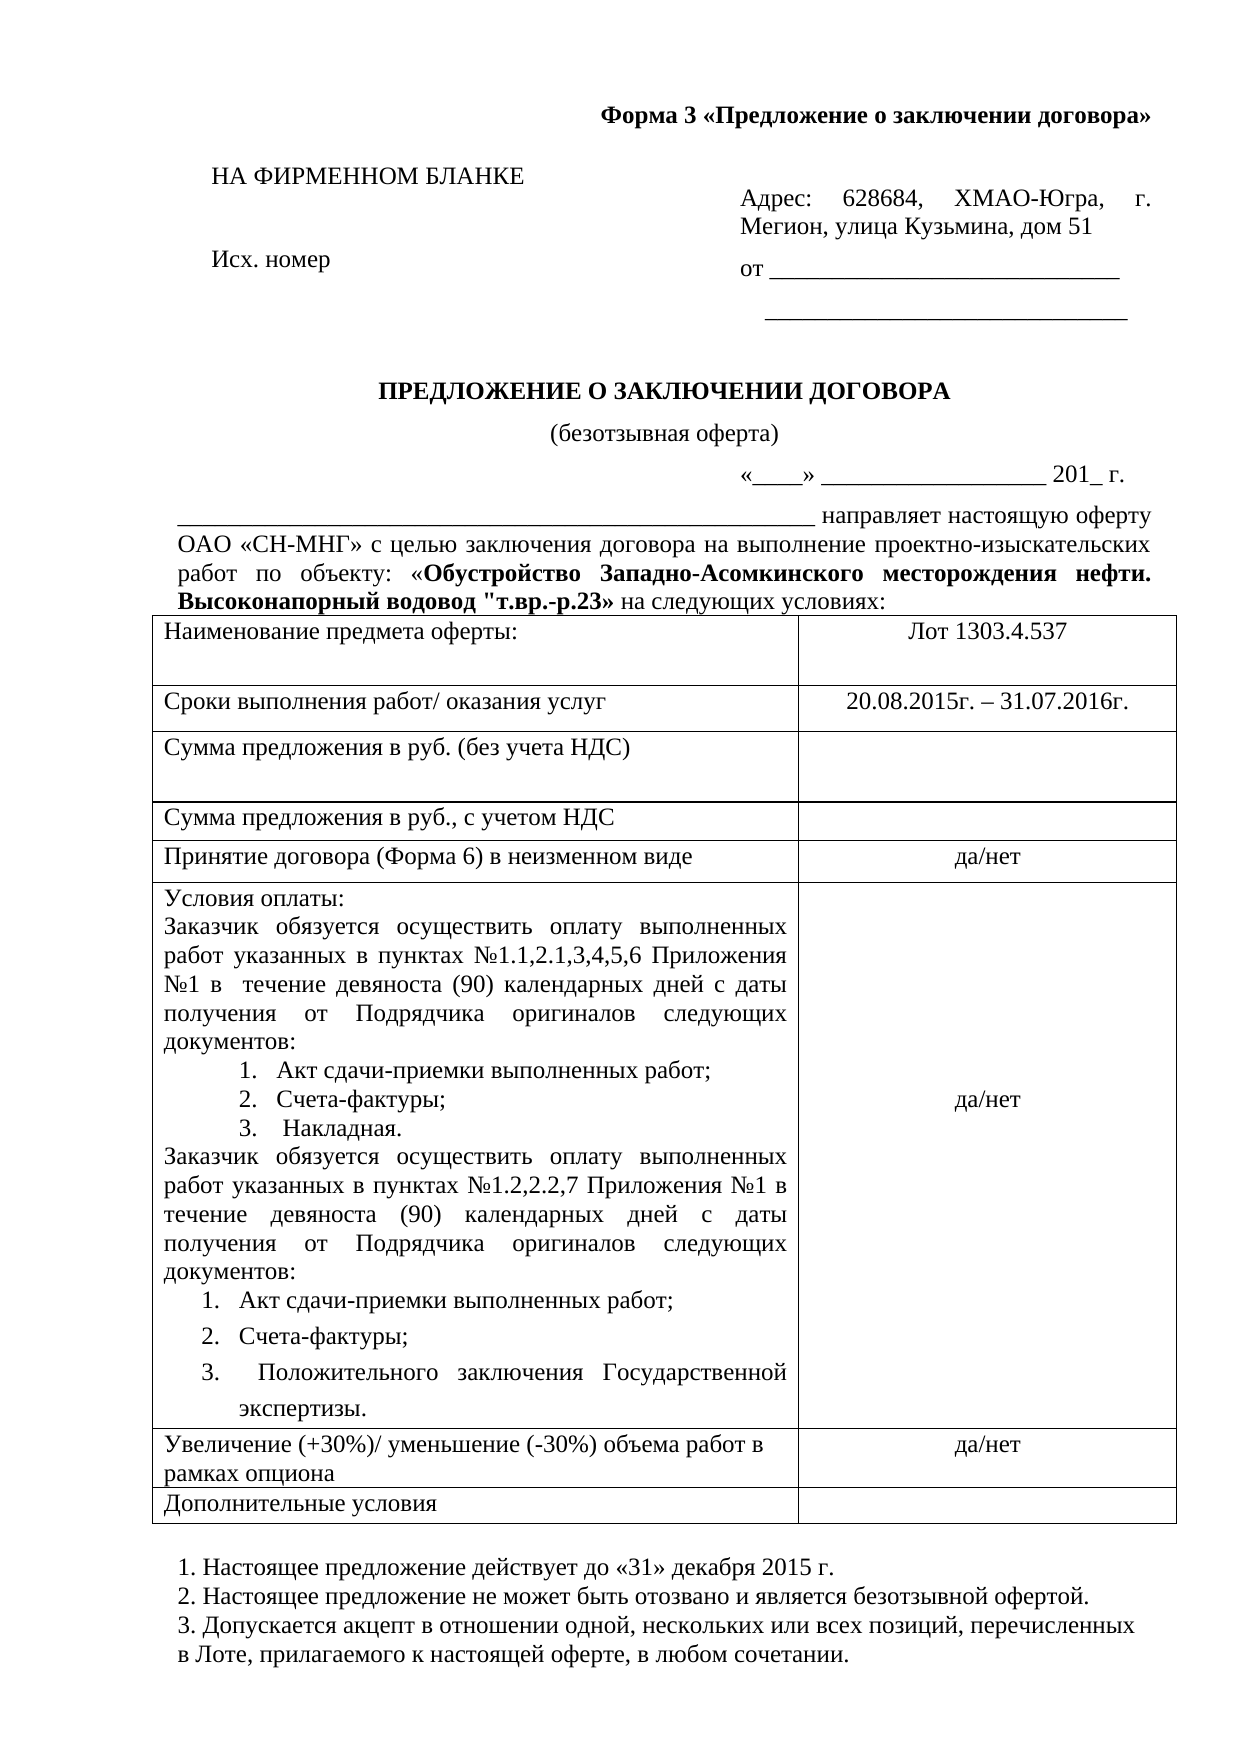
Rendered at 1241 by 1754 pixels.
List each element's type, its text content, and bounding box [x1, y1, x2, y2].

table_cell Сумма предложения в руб., с учетом НДС [153, 803, 798, 840]
table_cell Увеличение (+30%)/ уменьшение (-30%) объема работ в рамках опциона [153, 1429, 798, 1487]
text ПРЕДЛОЖЕНИЕ О ЗАКЛЮЧЕНИИ ДОГОВОРА [177, 376, 1152, 405]
table_header Наименование предмета оферты: [153, 616, 798, 685]
table_cell да/нет [799, 1429, 1176, 1487]
text ___________________________________________________ направляет настоящую оферту ОАО «СН-МНГ» с целью заключения договора на выполнение проектно-изыскательских работ по объекту: «Обустройство Западно-Асомкинского месторождения нефти. Высоконапорный водовод "т.вр.-р.23» на следующих условиях: [177, 500, 1152, 615]
text 1. Настоящее предложение действует до «31» декабря 2015 г. [177, 1552, 1152, 1581]
text (безотзывная оферта) [177, 418, 1152, 446]
text Форма 3 «Предложение о заключении договора» [177, 100, 1152, 129]
text 3. Допускается акцепт в отношении одной, нескольких или всех позиций, перечисленных в Лоте, прилагаемого к настоящей оферте, в любом сочетании. [177, 1610, 1152, 1667]
table_cell да/нет [799, 883, 1176, 1428]
table_header Лот 1303.4.537 [799, 616, 1176, 685]
table_cell Условия оплаты: Заказчик обязуется осуществить оплату выполненных работ указанных в пунктах №1.1,2.1,3,4,5,6 Приложения №1 в течение девяноста (90) календарных дней с даты получения от Подрядчика оригиналов следующих документов: Акт сдачи-приемки выполненных работ; Счета-фактуры; Накладная. Заказчик обязуется осуществить оплату выполненных работ указанных в пунктах №1.2,2.2,7 Приложения №1 в течение девяноста (90) календарных дней с даты получения от Подрядчика оригиналов следующих документов: Акт сдачи-приемки выполненных работ; Счета-фактуры; Положительного заключения Государственной экспертизы. [153, 883, 798, 1428]
table_cell да/нет [799, 841, 1176, 882]
table_cell Сумма предложения в руб. (без учета НДС) [153, 732, 798, 801]
text Адрес: 628684, ХМАО-Югра, г. Мегион, улица Кузьмина, дом 51 [740, 183, 1152, 240]
table_cell Дополнительные условия [153, 1488, 798, 1523]
table_cell Принятие договора (Форма 6) в неизменном виде [153, 841, 798, 882]
table_cell [799, 732, 1176, 801]
table_cell [799, 803, 1176, 840]
table_cell 20.08.2015г. – 31.07.2016г. [799, 686, 1176, 731]
text «____» __________________ 201_ г. [740, 459, 1152, 488]
text от ____________________________ [740, 253, 1152, 281]
text _____________________________ [740, 294, 1152, 323]
text 2. Настоящее предложение не может быть отозвано и является безотзывной офертой. [177, 1581, 1152, 1610]
table_cell Сроки выполнения работ/ оказания услуг [153, 686, 798, 731]
table_cell [799, 1488, 1176, 1523]
